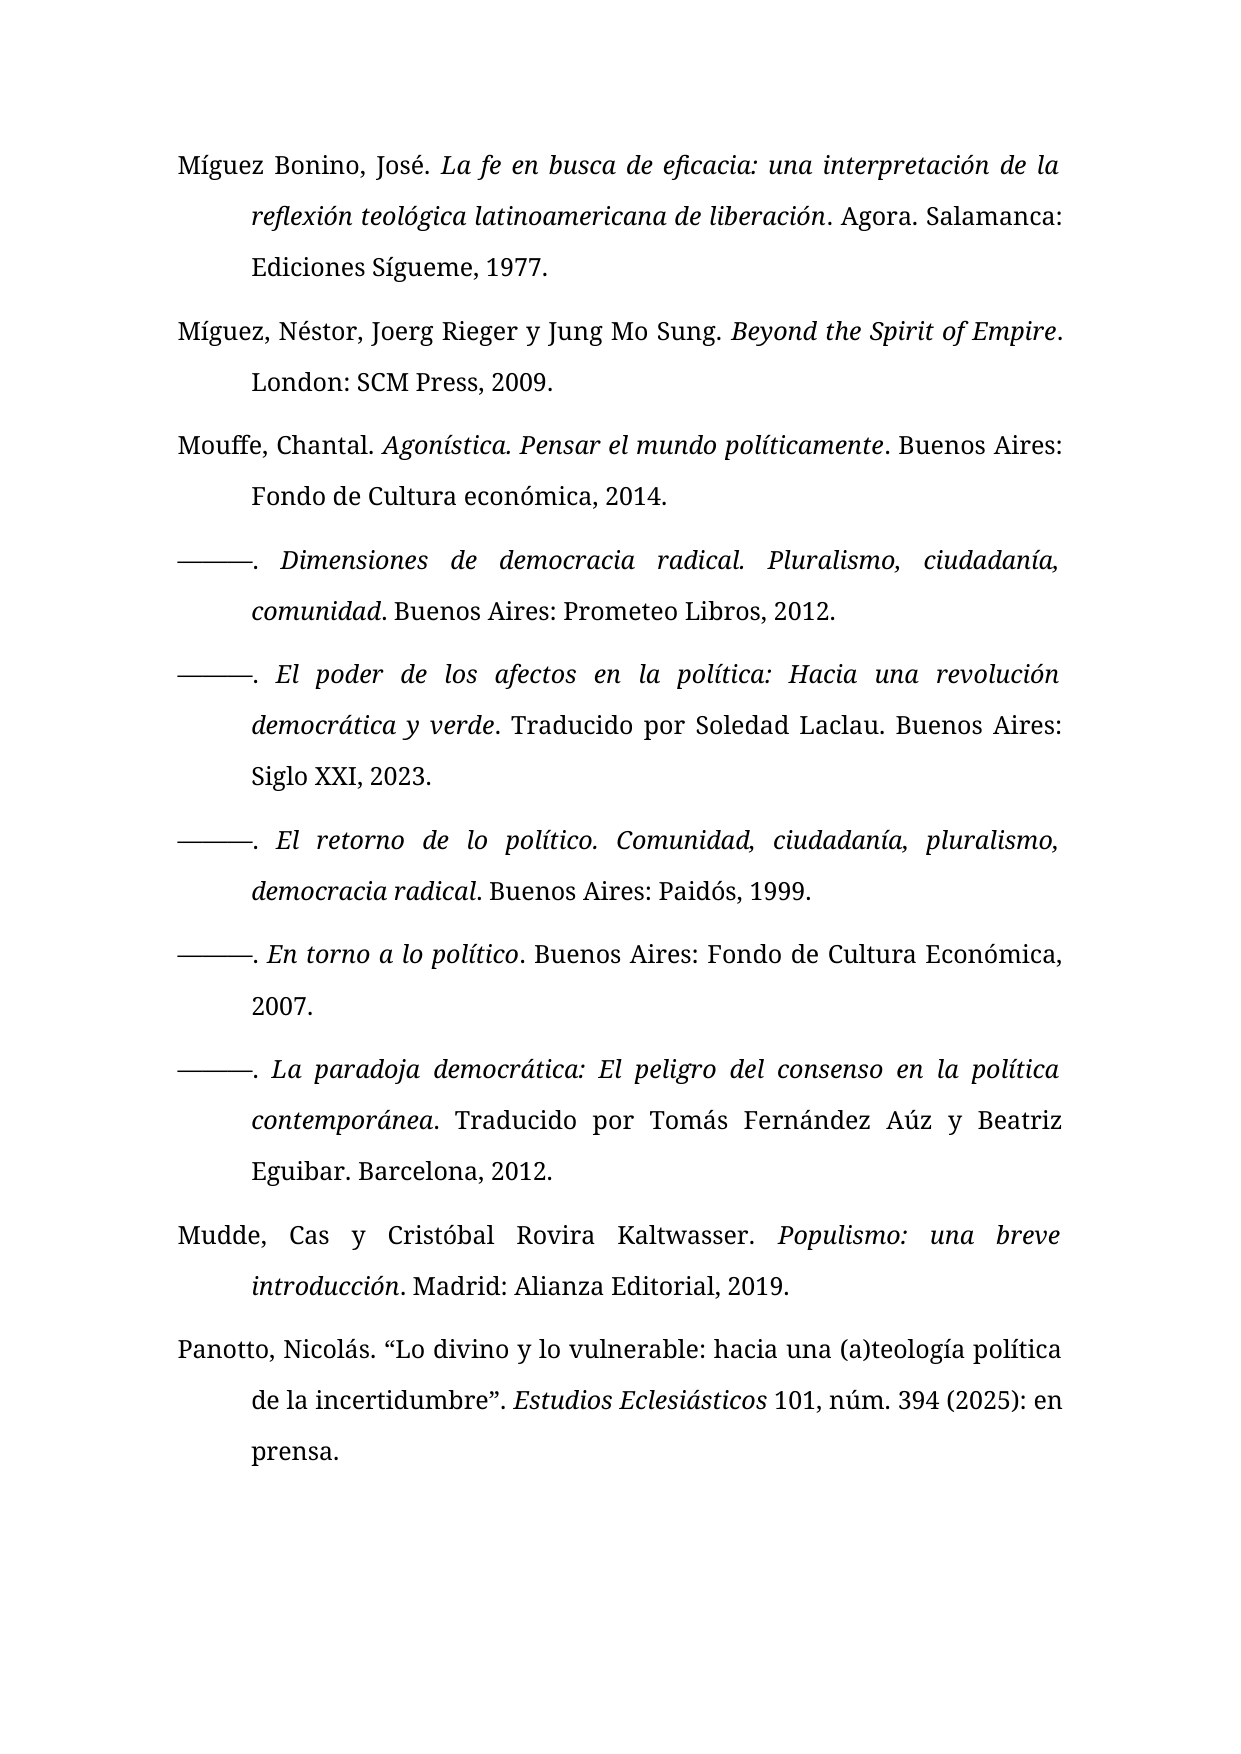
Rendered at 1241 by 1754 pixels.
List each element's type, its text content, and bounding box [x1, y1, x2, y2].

text ———. La paradoja democrática: El peligro del consenso en la política contemporánea. Traducido por Tomás Fernández Aúz y Beatriz Eguibar. Barcelona, 2012. [177, 1052, 1063, 1188]
text ———. El poder de los afectos en la política: Hacia una revolución democrática y verde. Traducido por Soledad Laclau. Buenos Aires: Siglo XXI, 2023. [177, 657, 1063, 793]
text Míguez, Néstor, Joerg Rieger y Jung Mo Sung. Beyond the Spirit of Empire. London: SCM Press, 2009. [177, 313, 1063, 398]
text Mouffe, Chantal. Agonística. Pensar el mundo políticamente. Buenos Aires: Fondo de Cultura económica, 2014. [177, 428, 1063, 513]
text Panotto, Nicolás. “Lo divino y lo vulnerable: hacia una (a)teología política de la incertidumbre”. Estudios Eclesiásticos 101, núm. 394 (2025): en prensa. [177, 1332, 1063, 1468]
text ———. En torno a lo político. Buenos Aires: Fondo de Cultura Económica, 2007. [177, 937, 1063, 1022]
text Mudde, Cas y Cristóbal Rovira Kaltwasser. Populismo: una breve introducción. Madrid: Alianza Editorial, 2019. [177, 1217, 1063, 1302]
text ———. Dimensiones de democracia radical. Pluralismo, ciudadanía, comunidad. Buenos Aires: Prometeo Libros, 2012. [177, 542, 1063, 627]
text ———. El retorno de lo político. Comunidad, ciudadanía, pluralismo, democracia radical. Buenos Aires: Paidós, 1999. [177, 823, 1063, 908]
text Míguez Bonino, José. La fe en busca de eficacia: una interpretación de la reflexión teológica latinoamericana de liberación. Agora. Salamanca: Ediciones Sígueme, 1977. [177, 148, 1063, 284]
